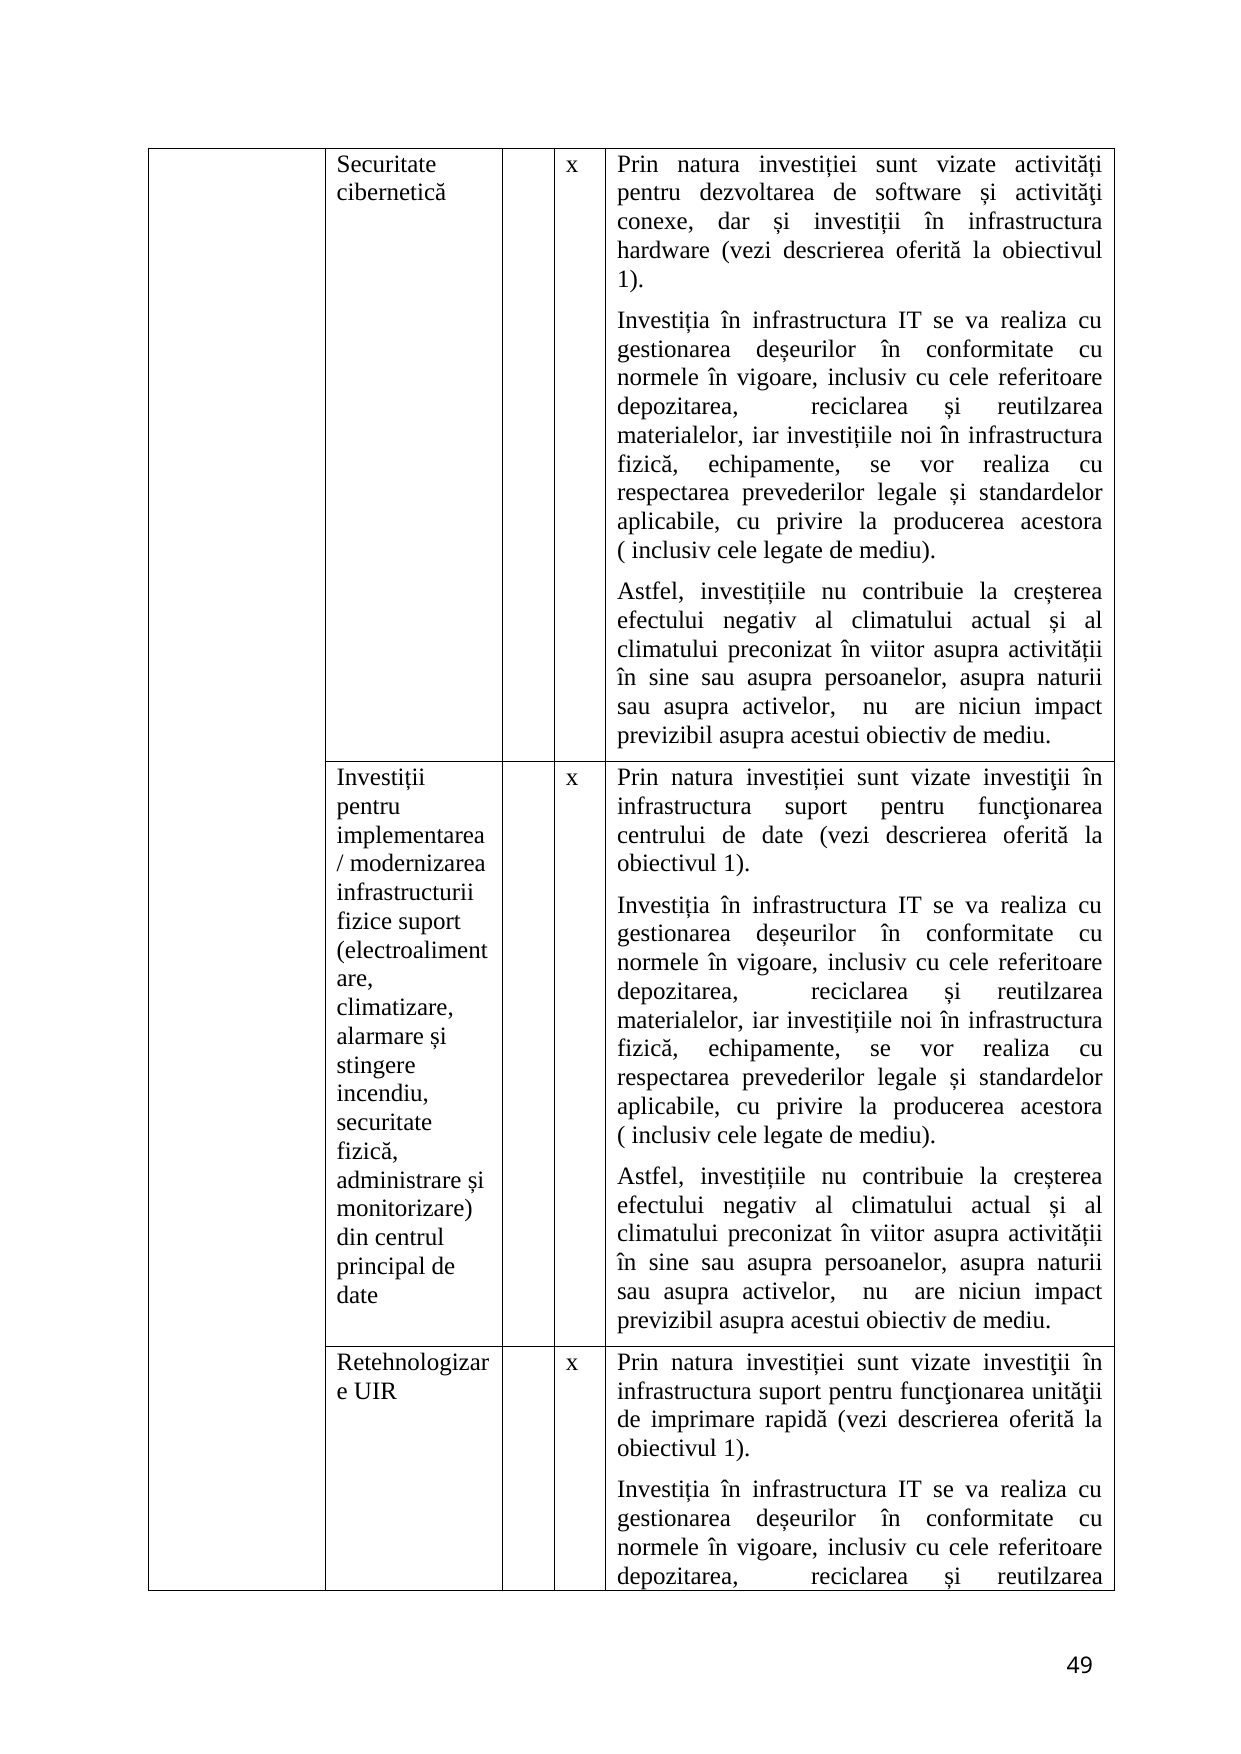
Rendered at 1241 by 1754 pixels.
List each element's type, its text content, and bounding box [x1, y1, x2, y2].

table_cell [149, 149, 325, 1589]
table_cell [503, 1347, 554, 1589]
table_cell Prin natura investiției sunt vizate investiţii în infrastructura suport pentru funcţionarea centrului de date (vezi descrierea oferită la obiectivul 1). Investiția în infrastructura IT se va realiza cu gestionarea deșeurilor în conformitate cu normele în vigoare, inclusiv cu cele referitoare depozitarea, reciclarea și reutilzarea materialelor, iar investițiile noi în infrastructura fizică, echipamente, se vor realiza cu respectarea prevederilor legale și standardelor aplicabile, cu privire la producerea acestora ( inclusiv cele legate de mediu). Astfel, investițiile nu contribuie la creșterea efectului negativ al climatului actual și al climatului preconizat în viitor asupra activității în sine sau asupra persoanelor, asupra naturii sau asupra activelor, nu are niciun impact previzibil asupra acestui obiectiv de mediu. [606, 762, 1114, 1346]
table_cell [503, 762, 554, 1346]
table_cell Prin natura investiției sunt vizate activități pentru dezvoltarea de software și activităţi conexe, dar și investiții în infrastructura hardware (vezi descrierea oferită la obiectivul 1). Investiția în infrastructura IT se va realiza cu gestionarea deșeurilor în conformitate cu normele în vigoare, inclusiv cu cele referitoare depozitarea, reciclarea și reutilzarea materialelor, iar investițiile noi în infrastructura fizică, echipamente, se vor realiza cu respectarea prevederilor legale și standardelor aplicabile, cu privire la producerea acestora ( inclusiv cele legate de mediu). Astfel, investițiile nu contribuie la creșterea efectului negativ al climatului actual și al climatului preconizat în viitor asupra activității în sine sau asupra persoanelor, asupra naturii sau asupra activelor, nu are niciun impact previzibil asupra acestui obiectiv de mediu. [606, 149, 1114, 761]
table_cell Investiții pentru implementarea / modernizarea infrastructurii fizice suport (electroalimentare, climatizare, alarmare și stingere incendiu, securitate fizică, administrare și monitorizare) din centrul principal de date [326, 762, 502, 1346]
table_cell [606, 1347, 1114, 1589]
table_cell x [555, 149, 605, 761]
table_cell x [555, 1347, 605, 1589]
table_cell [503, 149, 554, 761]
table_cell x [555, 762, 605, 1346]
table_cell Retehnologizare UIR [326, 1347, 502, 1589]
table_cell Securitate cibernetică [326, 149, 502, 761]
